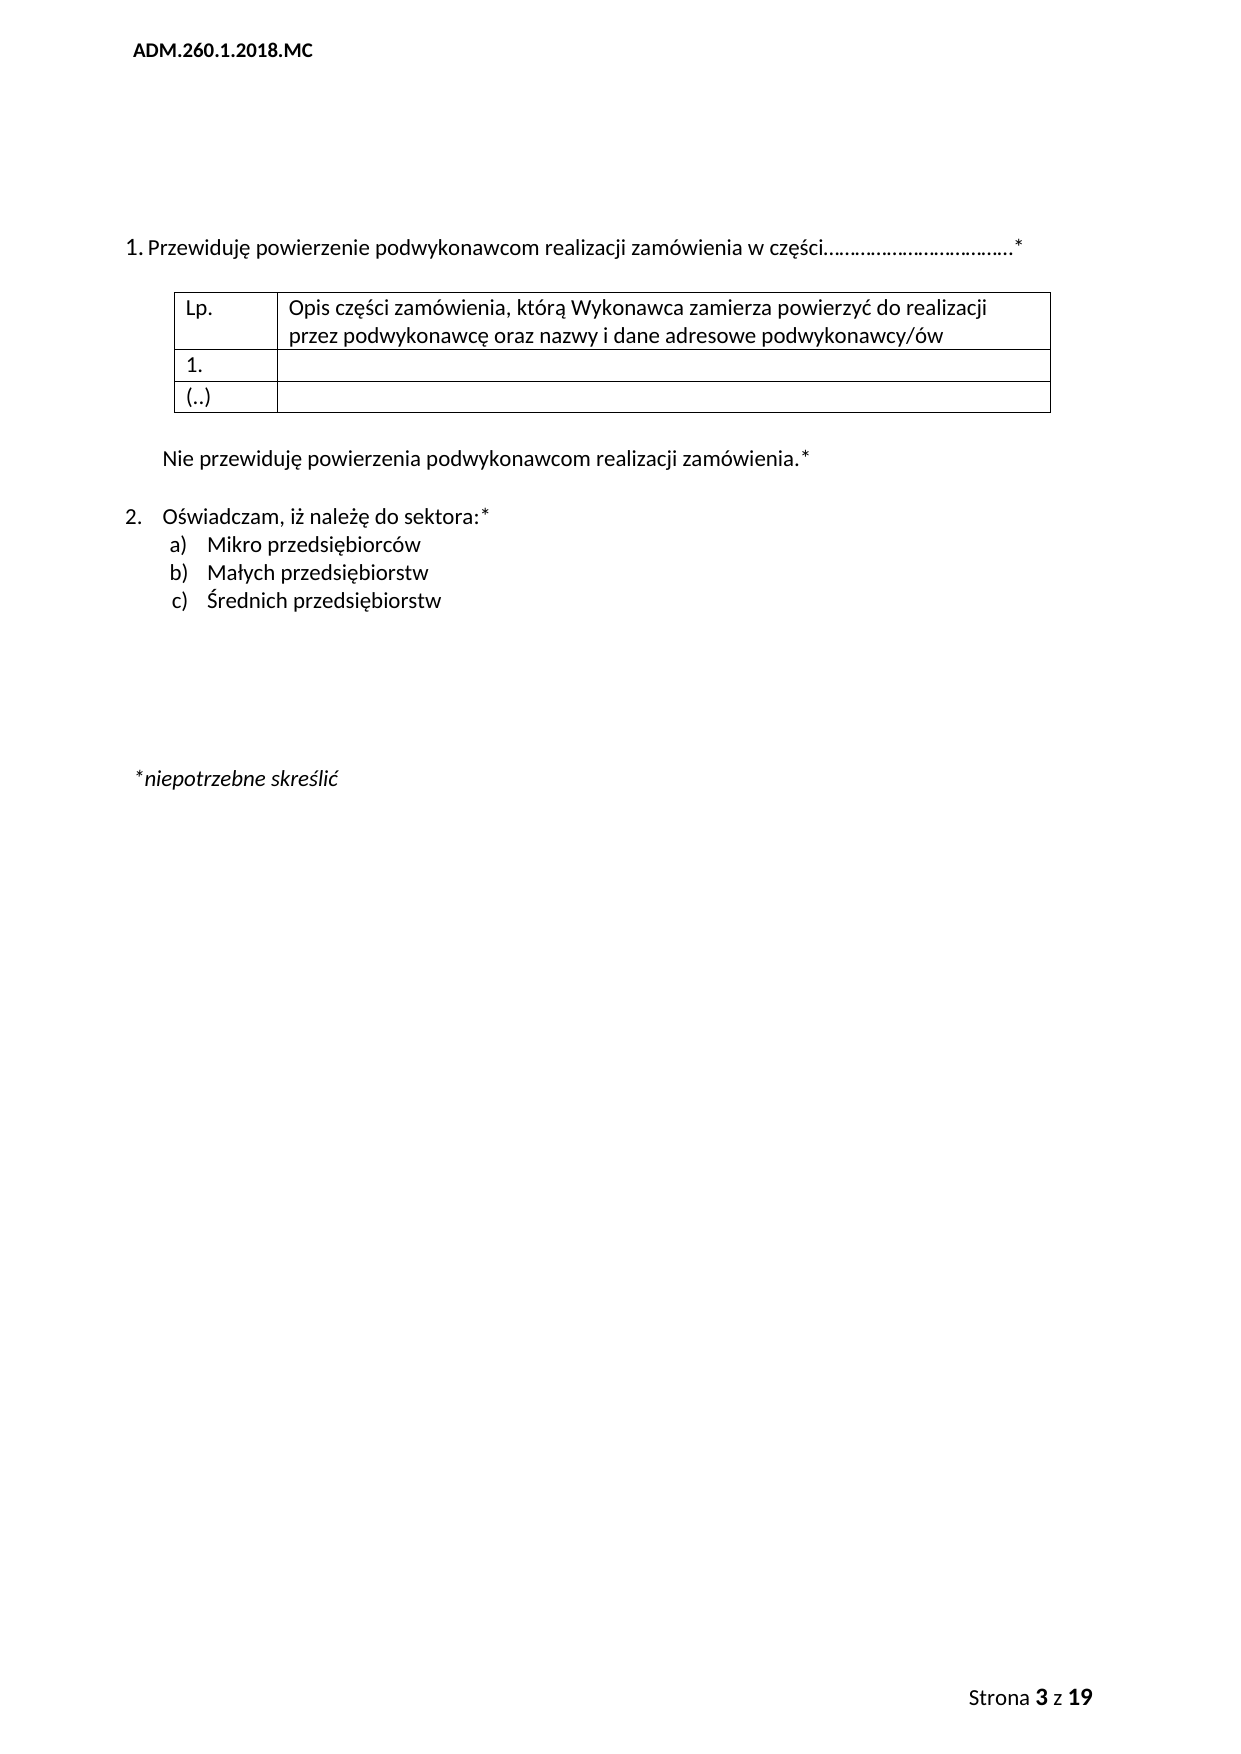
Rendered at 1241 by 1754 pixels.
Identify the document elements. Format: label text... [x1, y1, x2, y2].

list Średnich przedsiębiorstw [172, 586, 1048, 614]
table_header Opis części zamówienia, którą Wykonawca zamierza powierzyć do realizacji przez podwykonawcę oraz nazwy i dane adresowe podwykonawcy/ów [278, 293, 1050, 349]
table_cell [278, 350, 1050, 381]
list Oświadczam, iż należę do sektora:* [125, 502, 1048, 530]
list Małych przedsiębiorstw [169, 558, 1048, 586]
table_cell 1. [175, 350, 277, 381]
list Przewiduję powierzenie podwykonawcom realizacji zamówienia w części………………………………* [125, 231, 1048, 262]
list Mikro przedsiębiorców [169, 530, 1048, 558]
text Nie przewiduję powierzenia podwykonawcom realizacji zamówienia.* [162, 444, 1048, 472]
table_header Lp. [175, 293, 277, 349]
text *niepotrzebne skreślić [133, 764, 1092, 793]
table_cell [278, 382, 1050, 412]
table_cell (..) [175, 382, 277, 412]
